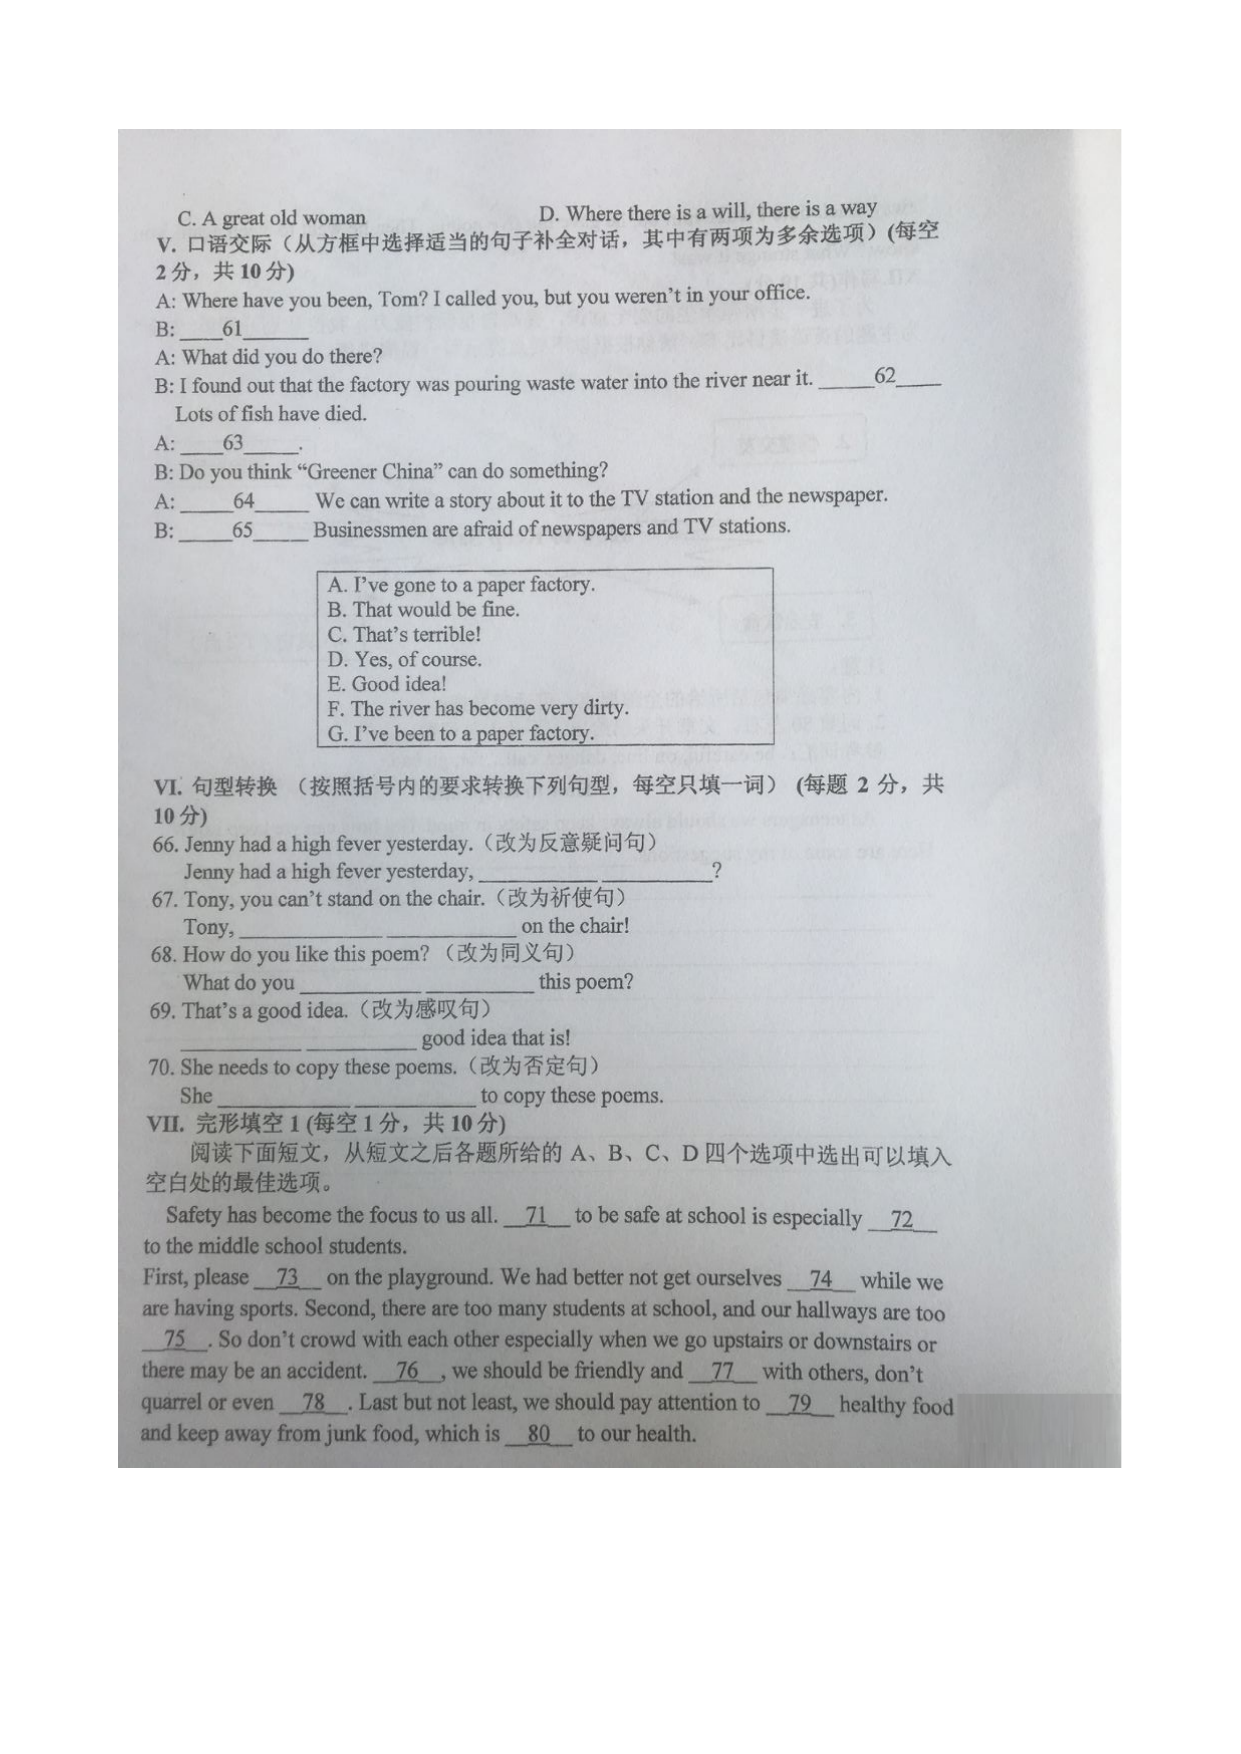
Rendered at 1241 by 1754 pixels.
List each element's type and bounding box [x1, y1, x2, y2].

picture [118, 129, 1122, 1468]
